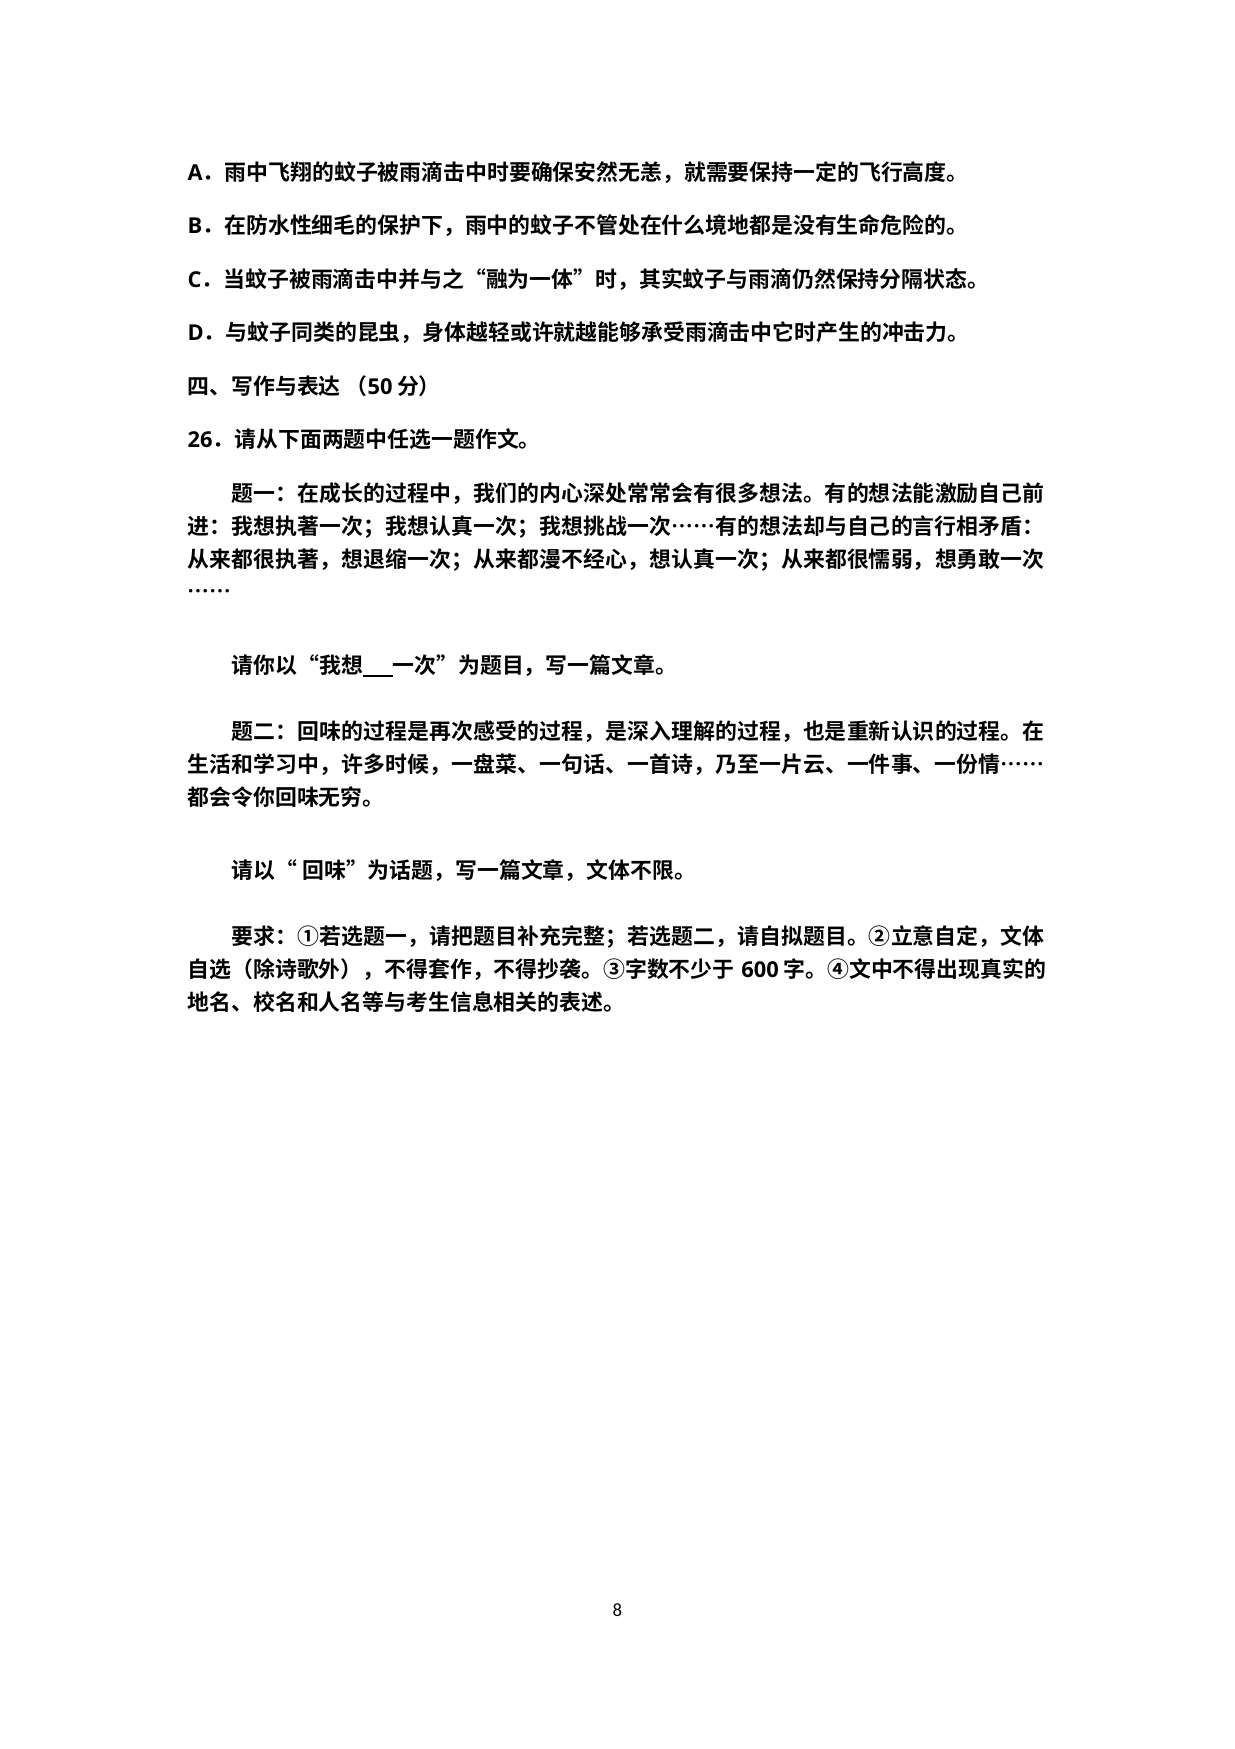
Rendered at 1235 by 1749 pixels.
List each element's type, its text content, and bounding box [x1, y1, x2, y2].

text 四、写作与表达 （50分） [187, 368, 1047, 401]
text 请你以“我想 一次”为题目，写一篇文章。 [187, 627, 1047, 693]
text 26．请从下面两题中任选一题作文。 [187, 422, 1047, 455]
text B．在防水性细毛的保护下，雨中的蚊子不管处在什么境地都是没有生命危险的。 [187, 208, 1047, 241]
text 要求：①若选题一，请把题目补充完整；若选题二，请自拟题目。②立意自定，文体自选（除诗歌外），不得套作，不得抄袭。③字数不少于600字。④文中不得出现真实的地名、校名和人名等与考生信息相关的表述。 [187, 919, 1047, 1017]
text D．与蚊子同类的昆虫，身体越轻或许就越能够承受雨滴击中它时产生的冲击力。 [187, 315, 1047, 348]
text C．当蚊子被雨滴击中并与之“融为一体”时，其实蚊子与雨滴仍然保持分隔状态。 [187, 261, 1047, 294]
text 题一：在成长的过程中，我们的内心深处常常会有很多想法。有的想法能激励自己前进：我想执著一次；我想认真一次；我想挑战一次……有的想法却与自己的言行相矛盾：从来都很执著，想退缩一次；从来都漫不经心，想认真一次；从来都很懦弱，想勇敢一次…… [187, 476, 1047, 606]
text 请以“ 回味”为话题，写一篇文章，文体不限。 [187, 832, 1047, 898]
text A．雨中飞翔的蚊子被雨滴击中时要确保安然无恙，就需要保持一定的飞行高度。 [187, 154, 1047, 187]
text 题二：回味的过程是再次感受的过程，是深入理解的过程，也是重新认识的过程。在生活和学习中，许多时候，一盘菜、一句话、一首诗，乃至一片云、一件事、一份情……都会令你回味无穷。 [187, 713, 1047, 812]
